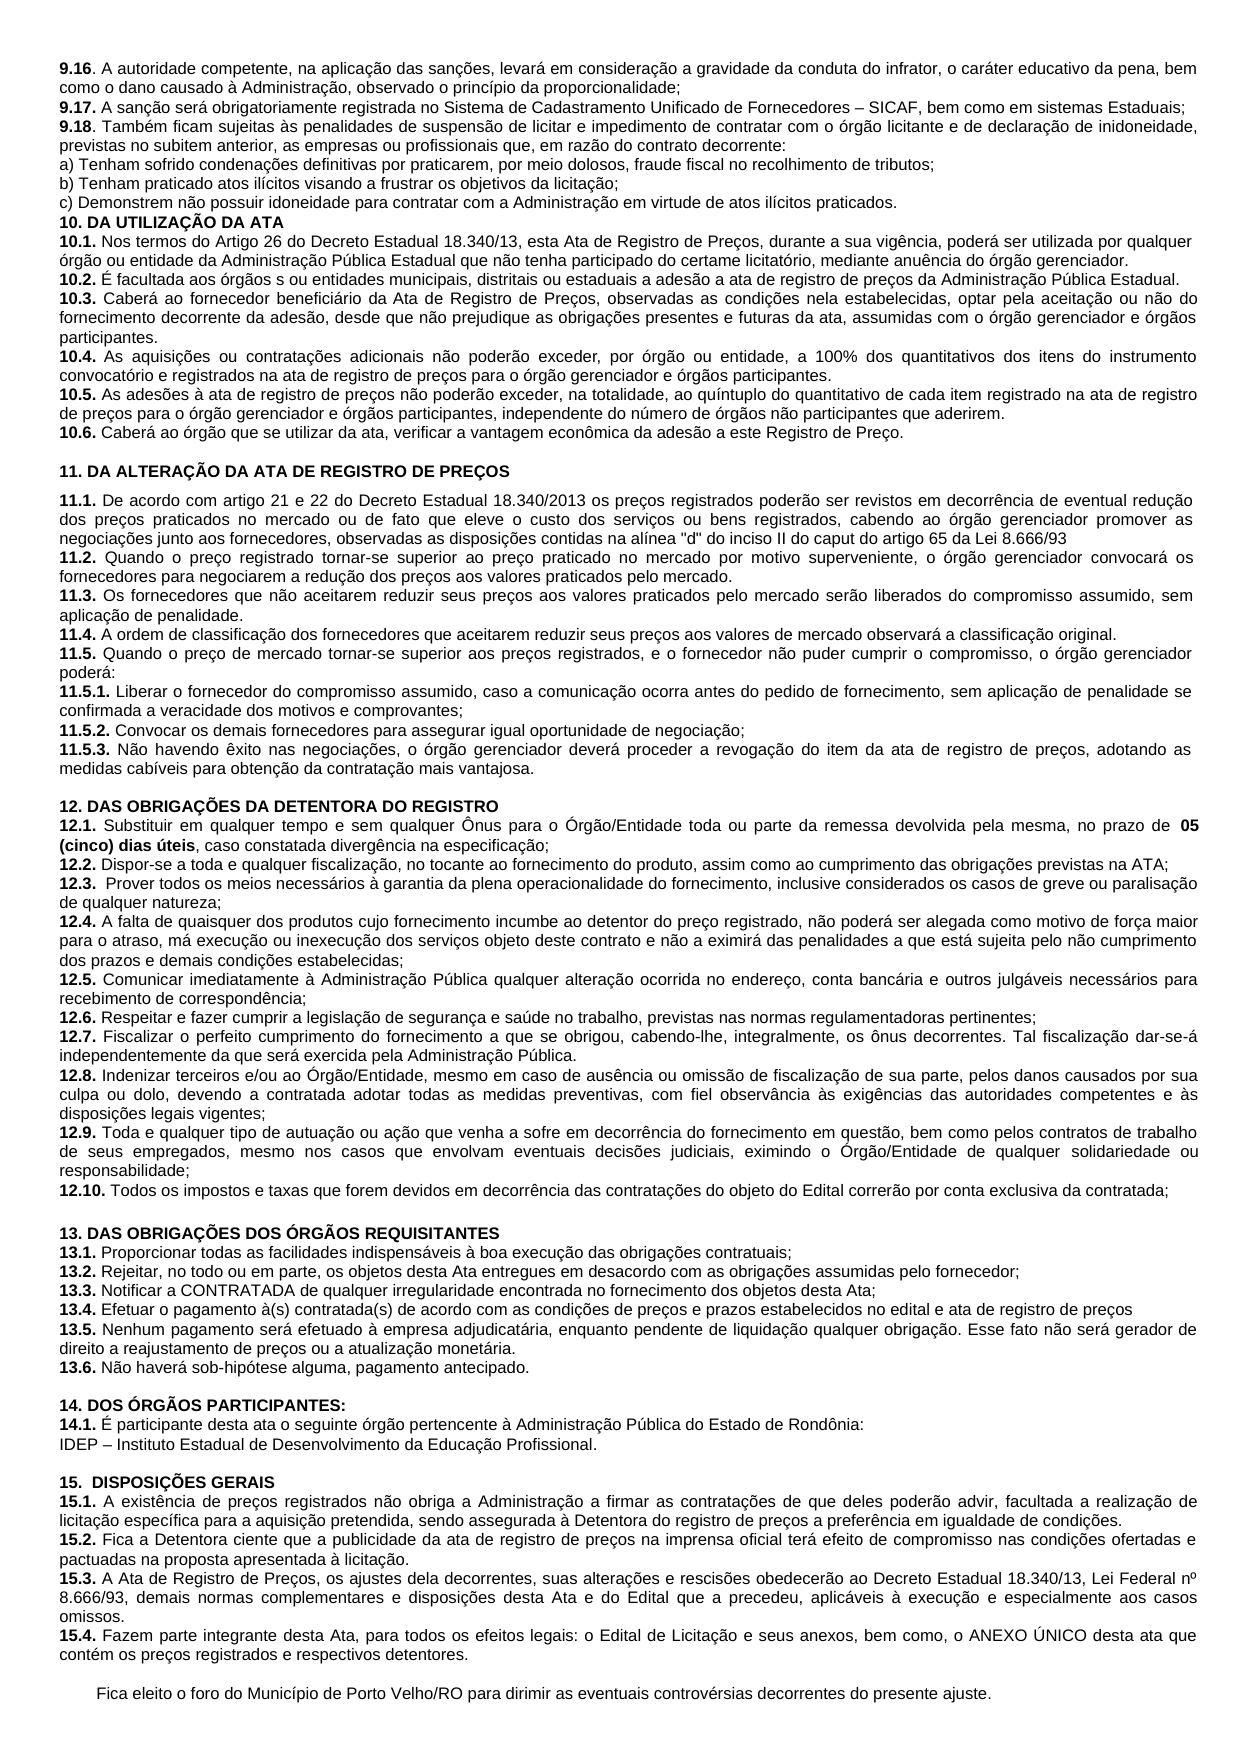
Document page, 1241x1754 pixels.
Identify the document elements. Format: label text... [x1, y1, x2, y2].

text 12.4. A falta de quaisquer dos produtos cujo fornecimento incumbe ao detentor do preço registrado, não poderá ser alegada como motivo de força maior para o atraso, má execução ou inexecução dos serviços objeto deste contrato e não a eximirá das penalidades a que está sujeita pelo não cumprimento dos prazos e demais condições estabelecidas; [59, 912, 1199, 969]
text b) Tenham praticado atos ilícitos visando a frustrar os objetivos da licitação; [59, 174, 1199, 193]
text 13.2. Rejeitar, no todo ou em parte, os objetos desta Ata entregues em desacordo com as obrigações assumidas pelo fornecedor; [59, 1262, 1199, 1281]
text 11.5. Quando o preço de mercado tornar-se superior aos preços registrados, e o fornecedor não puder cumprir o compromisso, o órgão gerenciador poderá: [59, 644, 1194, 682]
text 12.6. Respeitar e fazer cumprir a legislação de segurança e saúde no trabalho, previstas nas normas regulamentadoras pertinentes; [59, 1008, 1199, 1027]
text 12.10. Todos os impostos e taxas que forem devidos em decorrência das contratações do objeto do Edital correrão por conta exclusiva da contratada; [59, 1180, 1199, 1199]
text 12.3. Prover todos os meios necessários à garantia da plena operacionalidade do fornecimento, inclusive considerados os casos de greve ou paralisação de qualquer natureza; [59, 874, 1199, 912]
text 11.5.2. Convocar os demais fornecedores para assegurar igual oportunidade de negociação; [59, 720, 1194, 739]
text 12.1. Substituir em qualquer tempo e sem qualquer Ônus para o Órgão/Entidade toda ou parte da remessa devolvida pela mesma, no prazo de 05 (cinco) dias úteis, caso constatada divergência na especificação; [59, 816, 1199, 854]
text 11.2. Quando o preço registrado tornar-se superior ao preço praticado no mercado por motivo superveniente, o órgão gerenciador convocará os fornecedores para negociarem a redução dos preços aos valores praticados pelo mercado. [59, 548, 1194, 586]
text 12.8. Indenizar terceiros e/ou ao Órgão/Entidade, mesmo em caso de ausência ou omissão de fiscalização de sua parte, pelos danos causados por sua culpa ou dolo, devendo a contratada adotar todas as medidas preventivas, com fiel observância às exigências das autoridades competentes e às disposições legais vigentes; [59, 1065, 1199, 1123]
text 9.18. Também ficam sujeitas às penalidades de suspensão de licitar e impedimento de contratar com o órgão licitante e de declaração de inidoneidade, previstas no subitem anterior, as empresas ou profissionais que, em razão do contrato decorrente: [59, 117, 1199, 155]
text 10. DA UTILIZAÇÃO DA ATA [59, 212, 1199, 232]
text 9.17. A sanção será obrigatoriamente registrada no Sistema de Cadastramento Unificado de Fornecedores – SICAF, bem como em sistemas Estaduais; [59, 97, 1199, 117]
text 15.2. Fica a Detentora ciente que a publicidade da ata de registro de preços na imprensa oficial terá efeito de compromisso nas condições ofertadas e pactuadas na proposta apresentada à licitação. [59, 1530, 1199, 1568]
text Fica eleito o foro do Município de Porto Velho/RO para dirimir as eventuais controvérsias decorrentes do presente ajuste. [59, 1683, 1199, 1703]
text 12.5. Comunicar imediatamente à Administração Pública qualquer alteração ocorrida no endereço, conta bancária e outros julgáveis necessários para recebimento de correspondência; [59, 969, 1199, 1008]
text 10.2. É facultada aos órgãos s ou entidades municipais, distritais ou estaduais a adesão a ata de registro de preços da Administração Pública Estadual. [59, 270, 1194, 289]
text 15.3. A Ata de Registro de Preços, os ajustes dela decorrentes, suas alterações e rescisões obedecerão ao Decreto Estadual 18.340/13, Lei Federal nº 8.666/93, demais normas complementares e disposições desta Ata e do Edital que a precedeu, aplicáveis à execução e especialmente aos casos omissos. [59, 1568, 1199, 1626]
list 10.5. As adesões à ata de registro de preços não poderão exceder, na totalidade, ao quíntuplo do quantitativo de cada item registrado na ata de registro de preços para o órgão gerenciador e órgãos participantes, independente do número de órgãos não participantes que aderirem. [59, 385, 1199, 423]
text IDEP – Instituto Estadual de Desenvolvimento da Educação Profissional. [59, 1434, 1199, 1453]
text 11.5.3. Não havendo êxito nas negociações, o órgão gerenciador deverá proceder a revogação do item da ata de registro de preços, adotando as medidas cabíveis para obtenção da contratação mais vantajosa. [59, 739, 1194, 778]
text 15. DISPOSIÇÕES GERAIS [59, 1473, 1199, 1492]
text 10.6. Caberá ao órgão que se utilizar da ata, verificar a vantagem econômica da adesão a este Registro de Preço. [59, 423, 1199, 442]
text 13.4. Efetuar o pagamento à(s) contratada(s) de acordo com as condições de preços e prazos estabelecidos no edital e ata de registro de preços [59, 1300, 1199, 1319]
text a) Tenham sofrido condenações definitivas por praticarem, por meio dolosos, fraude fiscal no recolhimento de tributos; [59, 155, 1199, 174]
text 13.5. Nenhum pagamento será efetuado à empresa adjudicatária, enquanto pendente de liquidação qualquer obrigação. Esse fato não será gerador de direito a reajustamento de preços ou a atualização monetária. [59, 1319, 1199, 1358]
text 15.4. Fazem parte integrante desta Ata, para todos os efeitos legais: o Edital de Licitação e seus anexos, bem como, o ANEXO ÚNICO desta ata que contém os preços registrados e respectivos detentores. [59, 1626, 1199, 1664]
text 12.2. Dispor-se a toda e qualquer fiscalização, no tocante ao fornecimento do produto, assim como ao cumprimento das obrigações previstas na ATA; [59, 854, 1199, 874]
text 15.1. A existência de preços registrados não obriga a Administração a firmar as contratações de que deles poderão advir, facultada a realização de licitação específica para a aquisição pretendida, sendo assegurada à Detentora do registro de preços a preferência em igualdade de condições. [59, 1492, 1199, 1530]
text 10.1. Nos termos do Artigo 26 do Decreto Estadual 18.340/13, esta Ata de Registro de Preços, durante a sua vigência, poderá ser utilizada por qualquer órgão ou entidade da Administração Pública Estadual que não tenha participado do certame licitatório, mediante anuência do órgão gerenciador. [59, 232, 1194, 270]
list 10.4. As aquisições ou contratações adicionais não poderão exceder, por órgão ou entidade, a 100% dos quantitativos dos itens do instrumento convocatório e registrados na ata de registro de preços para o órgão gerenciador e órgãos participantes. [59, 347, 1199, 385]
list 10.3. Caberá ao fornecedor beneficiário da Ata de Registro de Preços, observadas as condições nela estabelecidas, optar pela aceitação ou não do fornecimento decorrente da adesão, desde que não prejudique as obrigações presentes e futuras da ata, assumidas com o órgão gerenciador e órgãos participantes. [59, 289, 1199, 347]
text 11.3. Os fornecedores que não aceitarem reduzir seus preços aos valores praticados pelo mercado serão liberados do compromisso assumido, sem aplicação de penalidade. [59, 586, 1194, 624]
text 9.16. A autoridade competente, na aplicação das sanções, levará em consideração a gravidade da conduta do infrator, o caráter educativo da pena, bem como o dano causado à Administração, observado o princípio da proporcionalidade; [59, 59, 1199, 97]
text 12. DAS OBRIGAÇÕES DA DETENTORA DO REGISTRO [59, 797, 1199, 816]
text 11. DA ALTERAÇÃO DA ATA DE REGISTRO DE PREÇOS [59, 462, 1199, 481]
text 12.9. Toda e qualquer tipo de autuação ou ação que venha a sofre em decorrência do fornecimento em questão, bem como pelos contratos de trabalho de seus empregados, mesmo nos casos que envolvam eventuais decisões judiciais, eximindo o Órgão/Entidade de qualquer solidariedade ou responsabilidade; [59, 1123, 1199, 1180]
text 11.1. De acordo com artigo 21 e 22 do Decreto Estadual 18.340/2013 os preços registrados poderão ser revistos em decorrência de eventual redução dos preços praticados no mercado ou de fato que eleve o custo dos serviços ou bens registrados, cabendo ao órgão gerenciador promover as negociações junto aos fornecedores, observadas as disposições contidas na alínea "d" do inciso II do caput do artigo 65 da Lei 8.666/93 [59, 490, 1194, 548]
text 13.3. Notificar a CONTRATADA de qualquer irregularidade encontrada no fornecimento dos objetos desta Ata; [59, 1281, 1199, 1300]
text 13. DAS OBRIGAÇÕES DOS ÓRGÃOS REQUISITANTES [59, 1223, 1199, 1243]
text 11.5.1. Liberar o fornecedor do compromisso assumido, caso a comunicação ocorra antes do pedido de fornecimento, sem aplicação de penalidade se confirmada a veracidade dos motivos e comprovantes; [59, 682, 1194, 720]
text 13.1. Proporcionar todas as facilidades indispensáveis à boa execução das obrigações contratuais; [59, 1243, 1199, 1262]
text 13.6. Não haverá sob-hipótese alguma, pagamento antecipado. [59, 1358, 1199, 1377]
text 14. DOS ÓRGÃOS PARTICIPANTES: [59, 1396, 1194, 1415]
text 11.4. A ordem de classificação dos fornecedores que aceitarem reduzir seus preços aos valores de mercado observará a classificação original. [59, 624, 1194, 644]
text 12.7. Fiscalizar o perfeito cumprimento do fornecimento a que se obrigou, cabendo-lhe, integralmente, os ônus decorrentes. Tal fiscalização dar-se-á independentemente da que será exercida pela Administração Pública. [59, 1027, 1199, 1065]
text 14.1. É participante desta ata o seguinte órgão pertencente à Administração Pública do Estado de Rondônia: [59, 1415, 1194, 1434]
text c) Demonstrem não possuir idoneidade para contratar com a Administração em virtude de atos ilícitos praticados. [59, 193, 1199, 212]
